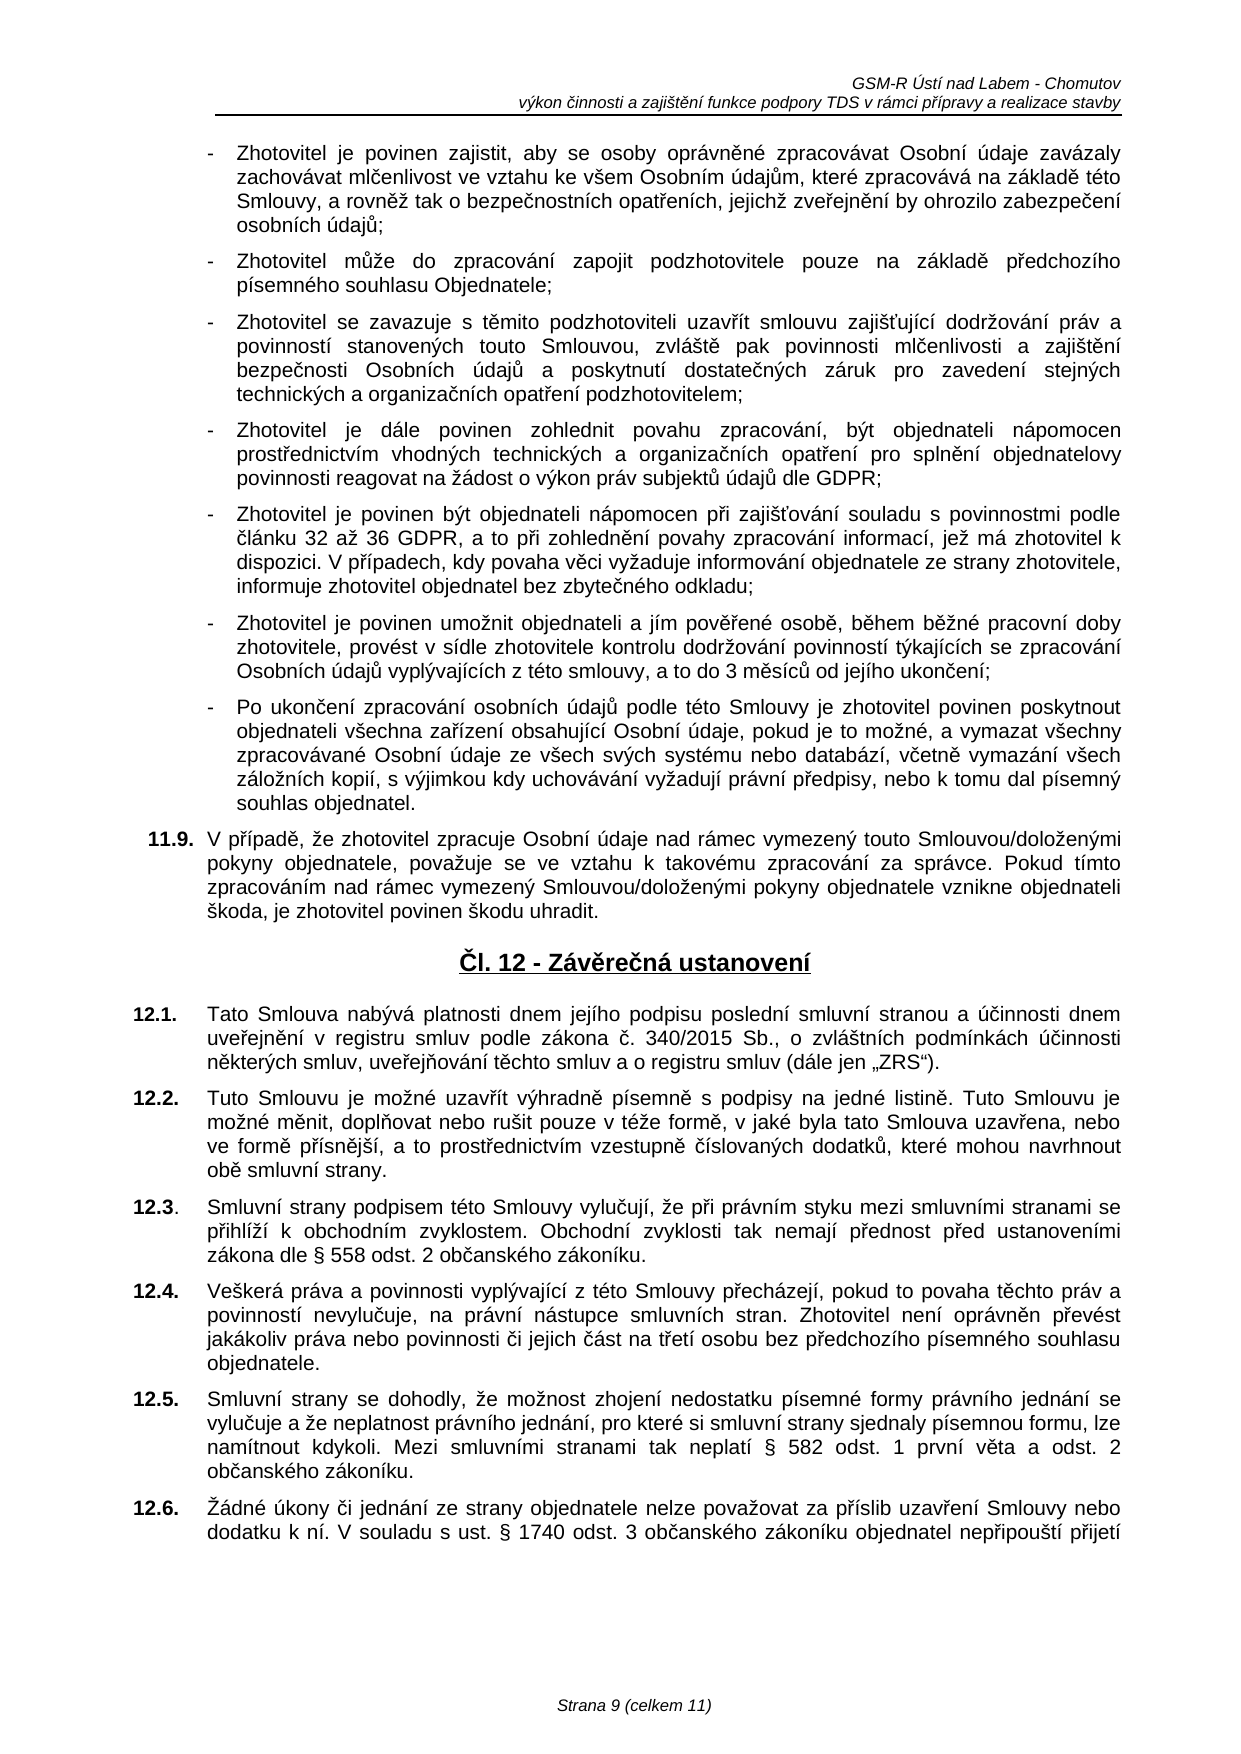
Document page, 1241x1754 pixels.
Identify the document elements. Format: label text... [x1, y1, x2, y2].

text 12.2. Tuto Smlouvu je možné uzavřít výhradně písemně s podpisy na jedné listině. Tuto Smlouvu je možné měnit, doplňovat nebo rušit pouze v téže formě, v jaké byla tato Smlouva uzavřena, nebo ve formě přísnější, a to prostřednictvím vzestupně číslovaných dodatků, které mohou navrhnout obě smluvní strany. [133, 1086, 1122, 1182]
text - Zhotovitel je povinen být objednateli nápomocen při zajišťování souladu s povinnostmi podle článku 32 až 36 GDPR, a to při zohlednění povahy zpracování informací, jež má zhotovitel k dispozici. V případech, kdy povaha věci vyžaduje informování objednatele ze strany zhotovitele, informuje zhotovitel objednatel bez zbytečného odkladu; [207, 502, 1122, 598]
text - Zhotovitel je povinen umožnit objednateli a jím pověřené osobě, během běžné pracovní doby zhotovitele, provést v sídle zhotovitele kontrolu dodržování povinností týkajících se zpracování Osobních údajů vyplývajících z této smlouvy, a to do 3 měsíců od jejího ukončení; [207, 611, 1122, 682]
text 12.5. Smluvní strany se dohodly, že možnost zhojení nedostatku písemné formy právního jednání se vylučuje a že neplatnost právního jednání, pro které si smluvní strany sjednaly písemnou formu, lze namítnout kdykoli. Mezi smluvními stranami tak neplatí § 582 odst. 1 první věta a odst. 2 občanského zákoníku. [133, 1387, 1122, 1483]
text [133, 1496, 1122, 1543]
text - Zhotovitel se zavazuje s těmito podzhotoviteli uzavřít smlouvu zajišťující dodržování práv a povinností stanovených touto Smlouvou, zvláště pak povinnosti mlčenlivosti a zajištění bezpečnosti Osobních údajů a poskytnutí dostatečných záruk pro zavedení stejných technických a organizačních opatření podzhotovitelem; [207, 309, 1122, 405]
text 12.3. Smluvní strany podpisem této Smlouvy vylučují, že při právním styku mezi smluvními stranami se přihlíží k obchodním zvyklostem. Obchodní zvyklosti tak nemají přednost před ustanoveními zákona dle § 558 odst. 2 občanského zákoníku. [133, 1194, 1122, 1266]
subtitle Čl. 12 - Závěrečná ustanovení [148, 948, 1122, 977]
text - Zhotovitel je povinen zajistit, aby se osoby oprávněné zpracovávat Osobní údaje zavázaly zachovávat mlčenlivost ve vztahu ke všem Osobním údajům, které zpracovává na základě této Smlouvy, a rovněž tak o bezpečnostních opatřeních, jejichž zveřejnění by ohrozilo zabezpečení osobních údajů; [207, 141, 1122, 237]
text - Zhotovitel je dále povinen zohlednit povahu zpracování, být objednateli nápomocen prostřednictvím vhodných technických a organizačních opatření pro splnění objednatelovy povinnosti reagovat na žádost o výkon práv subjektů údajů dle GDPR; [207, 418, 1122, 490]
text 12.1. Tato Smlouva nabývá platnosti dnem jejího podpisu poslední smluvní stranou a účinnosti dnem uveřejnění v registru smluv podle zákona č. 340/2015 Sb., o zvláštních podmínkách účinnosti některých smluv, uveřejňování těchto smluv a o registru smluv (dále jen „ZRS“). [133, 1002, 1122, 1074]
text 12.4. Veškerá práva a povinnosti vyplývající z této Smlouvy přecházejí, pokud to povaha těchto práv a povinností nevylučuje, na právní nástupce smluvních stran. Zhotovitel není oprávněn převést jakákoliv práva nebo povinnosti či jejich část na třetí osobu bez předchozího písemného souhlasu objednatele. [133, 1279, 1122, 1375]
text - Zhotovitel může do zpracování zapojit podzhotovitele pouze na základě předchozího písemného souhlasu Objednatele; [207, 249, 1122, 297]
text 11.9. V případě, že zhotovitel zpracuje Osobní údaje nad rámec vymezený touto Smlouvou/doloženými pokyny objednatele, považuje se ve vztahu k takovému zpracování za správce. Pokud tímto zpracováním nad rámec vymezený Smlouvou/doloženými pokyny objednatele vznikne objednateli škoda, je zhotovitel povinen škodu uhradit. [148, 827, 1122, 923]
text - Po ukončení zpracování osobních údajů podle této Smlouvy je zhotovitel povinen poskytnout objednateli všechna zařízení obsahující Osobní údaje, pokud je to možné, a vymazat všechny zpracovávané Osobní údaje ze všech svých systému nebo databází, včetně vymazání všech záložních kopií, s výjimkou kdy uchovávání vyžadují právní předpisy, nebo k tomu dal písemný souhlas objednatel. [207, 695, 1122, 815]
